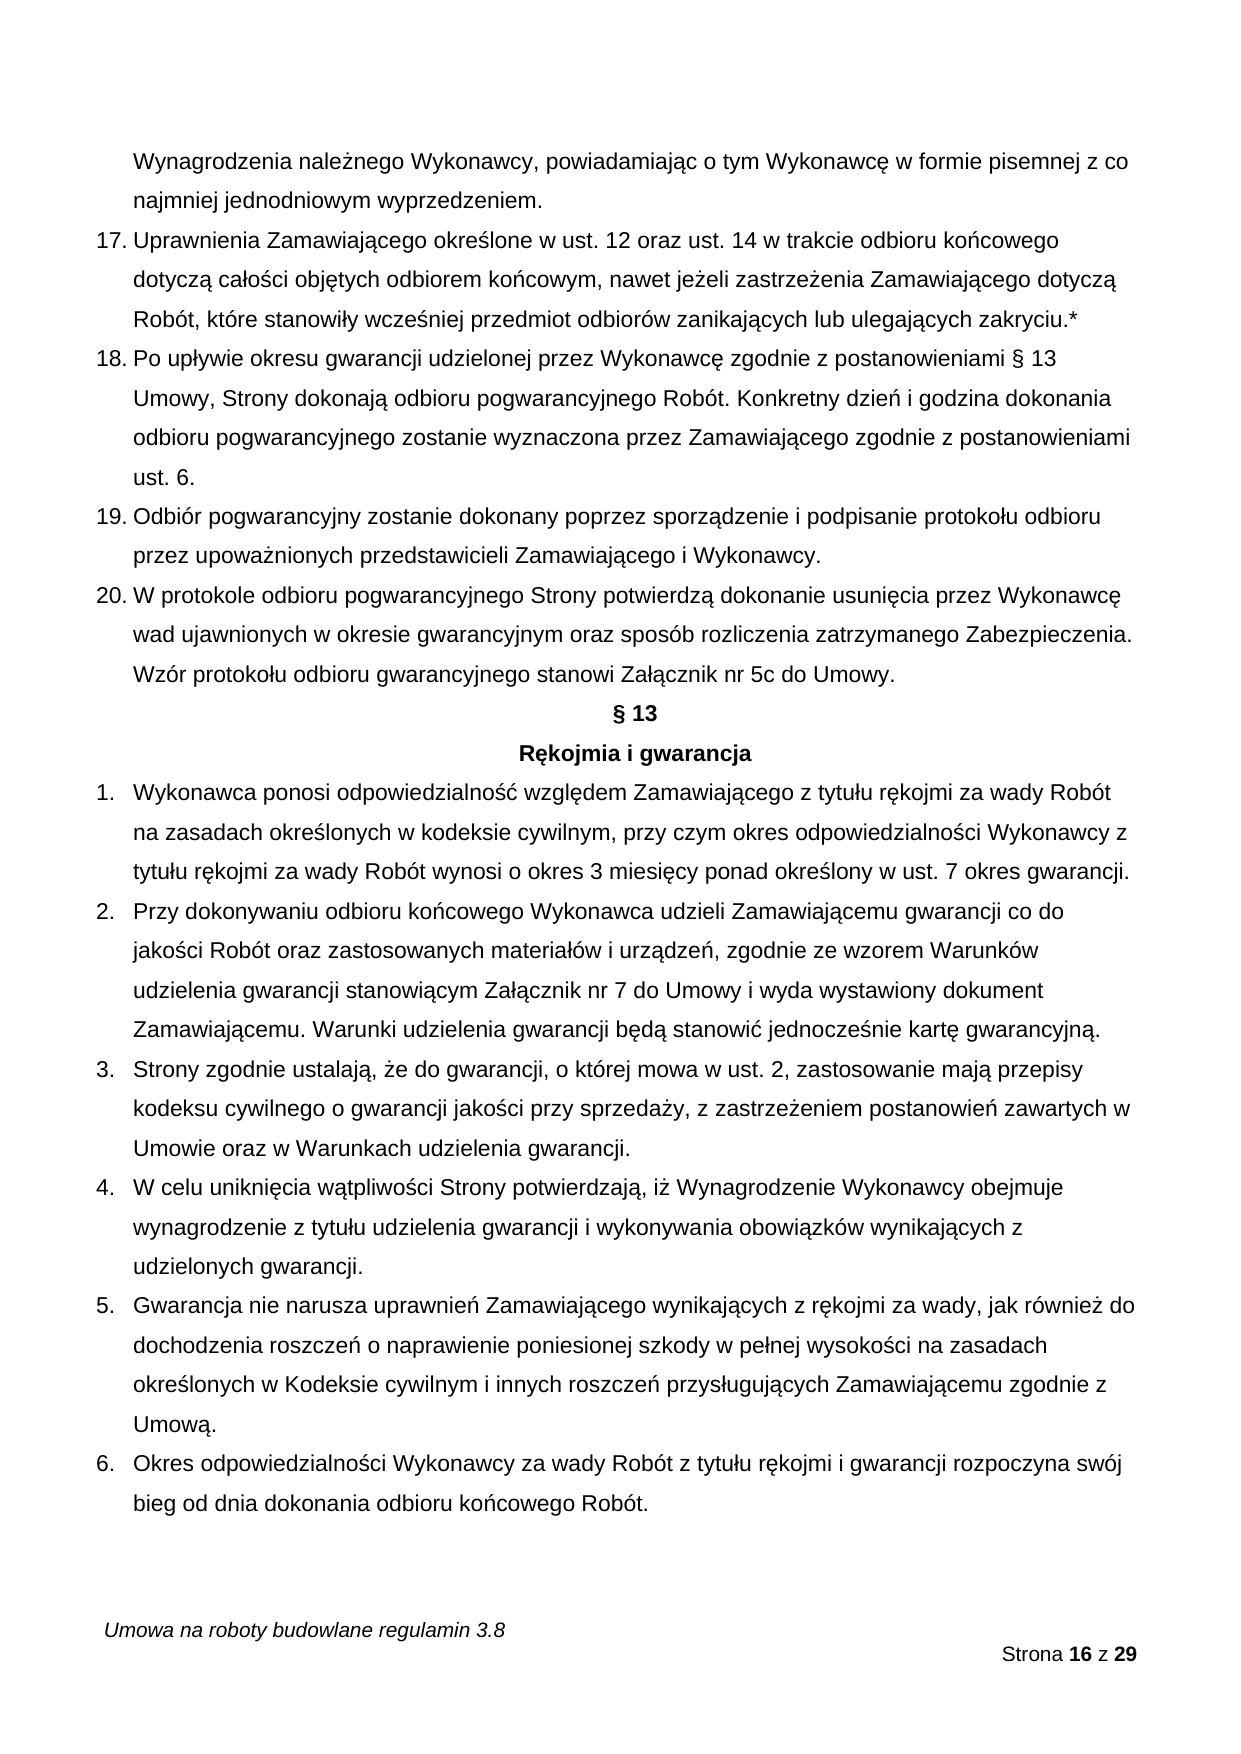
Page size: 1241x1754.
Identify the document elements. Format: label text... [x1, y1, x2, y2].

list Odbiór pogwarancyjny zostanie dokonany poprzez sporządzenie i podpisanie protokołu odbioru przez upoważnionych przedstawicieli Zamawiającego i Wykonawcy. [96, 503, 1137, 569]
list Po upływie okresu gwarancji udzielonej przez Wykonawcę zgodnie z postanowieniami § 13 Umowy, Strony dokonają odbioru pogwarancyjnego Robót. Konkretny dzień i godzina dokonania odbioru pogwarancyjnego zostanie wyznaczona przez Zamawiającego zgodnie z postanowieniami ust. 6. [96, 345, 1137, 490]
text Rękojmia i gwarancja [133, 740, 1137, 766]
list W protokole odbioru pogwarancyjnego Strony potwierdzą dokonanie usunięcia przez Wykonawcę wad ujawnionych w okresie gwarancyjnym oraz sposób rozliczenia zatrzymanego Zabezpieczenia. Wzór protokołu odbioru gwarancyjnego stanowi Załącznik nr 5c do Umowy. [96, 582, 1137, 687]
list Strony zgodnie ustalają, że do gwarancji, o której mowa w ust. 2, zastosowanie mają przepisy kodeksu cywilnego o gwarancji jakości przy sprzedaży, z zastrzeżeniem postanowień zawartych w Umowie oraz w Warunkach udzielenia gwarancji. [96, 1056, 1137, 1161]
list Uprawnienia Zamawiającego określone w ust. 12 oraz ust. 14 w trakcie odbioru końcowego dotyczą całości objętych odbiorem końcowym, nawet jeżeli zastrzeżenia Zamawiającego dotyczą Robót, które stanowiły wcześniej przedmiot odbiorów zanikających lub ulegających zakryciu.* [96, 227, 1137, 332]
list W celu uniknięcia wątpliwości Strony potwierdzają, iż Wynagrodzenie Wykonawcy obejmuje wynagrodzenie z tytułu udzielenia gwarancji i wykonywania obowiązków wynikających z udzielonych gwarancji. [96, 1174, 1137, 1279]
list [96, 148, 1137, 213]
list Okres odpowiedzialności Wykonawcy za wady Robót z tytułu rękojmi i gwarancji rozpoczyna swój bieg od dnia dokonania odbioru końcowego Robót. [96, 1450, 1137, 1516]
list Gwarancja nie narusza uprawnień Zamawiającego wynikających z rękojmi za wady, jak również do dochodzenia roszczeń o naprawienie poniesionej szkody w pełnej wysokości na zasadach określonych w Kodeksie cywilnym i innych roszczeń przysługujących Zamawiającemu zgodnie z Umową. [96, 1292, 1137, 1437]
list Wykonawca ponosi odpowiedzialność względem Zamawiającego z tytułu rękojmi za wady Robót na zasadach określonych w kodeksie cywilnym, przy czym okres odpowiedzialności Wykonawcy z tytułu rękojmi za wady Robót wynosi o okres 3 miesięcy ponad określony w ust. 7 okres gwarancji. [96, 779, 1137, 884]
list Przy dokonywaniu odbioru końcowego Wykonawca udzieli Zamawiającemu gwarancji co do jakości Robót oraz zastosowanych materiałów i urządzeń, zgodnie ze wzorem Warunków udzielenia gwarancji stanowiącym Załącznik nr 7 do Umowy i wyda wystawiony dokument Zamawiającemu. Warunki udzielenia gwarancji będą stanowić jednocześnie kartę gwarancyjną. [96, 898, 1137, 1042]
text § 13 [133, 700, 1137, 727]
